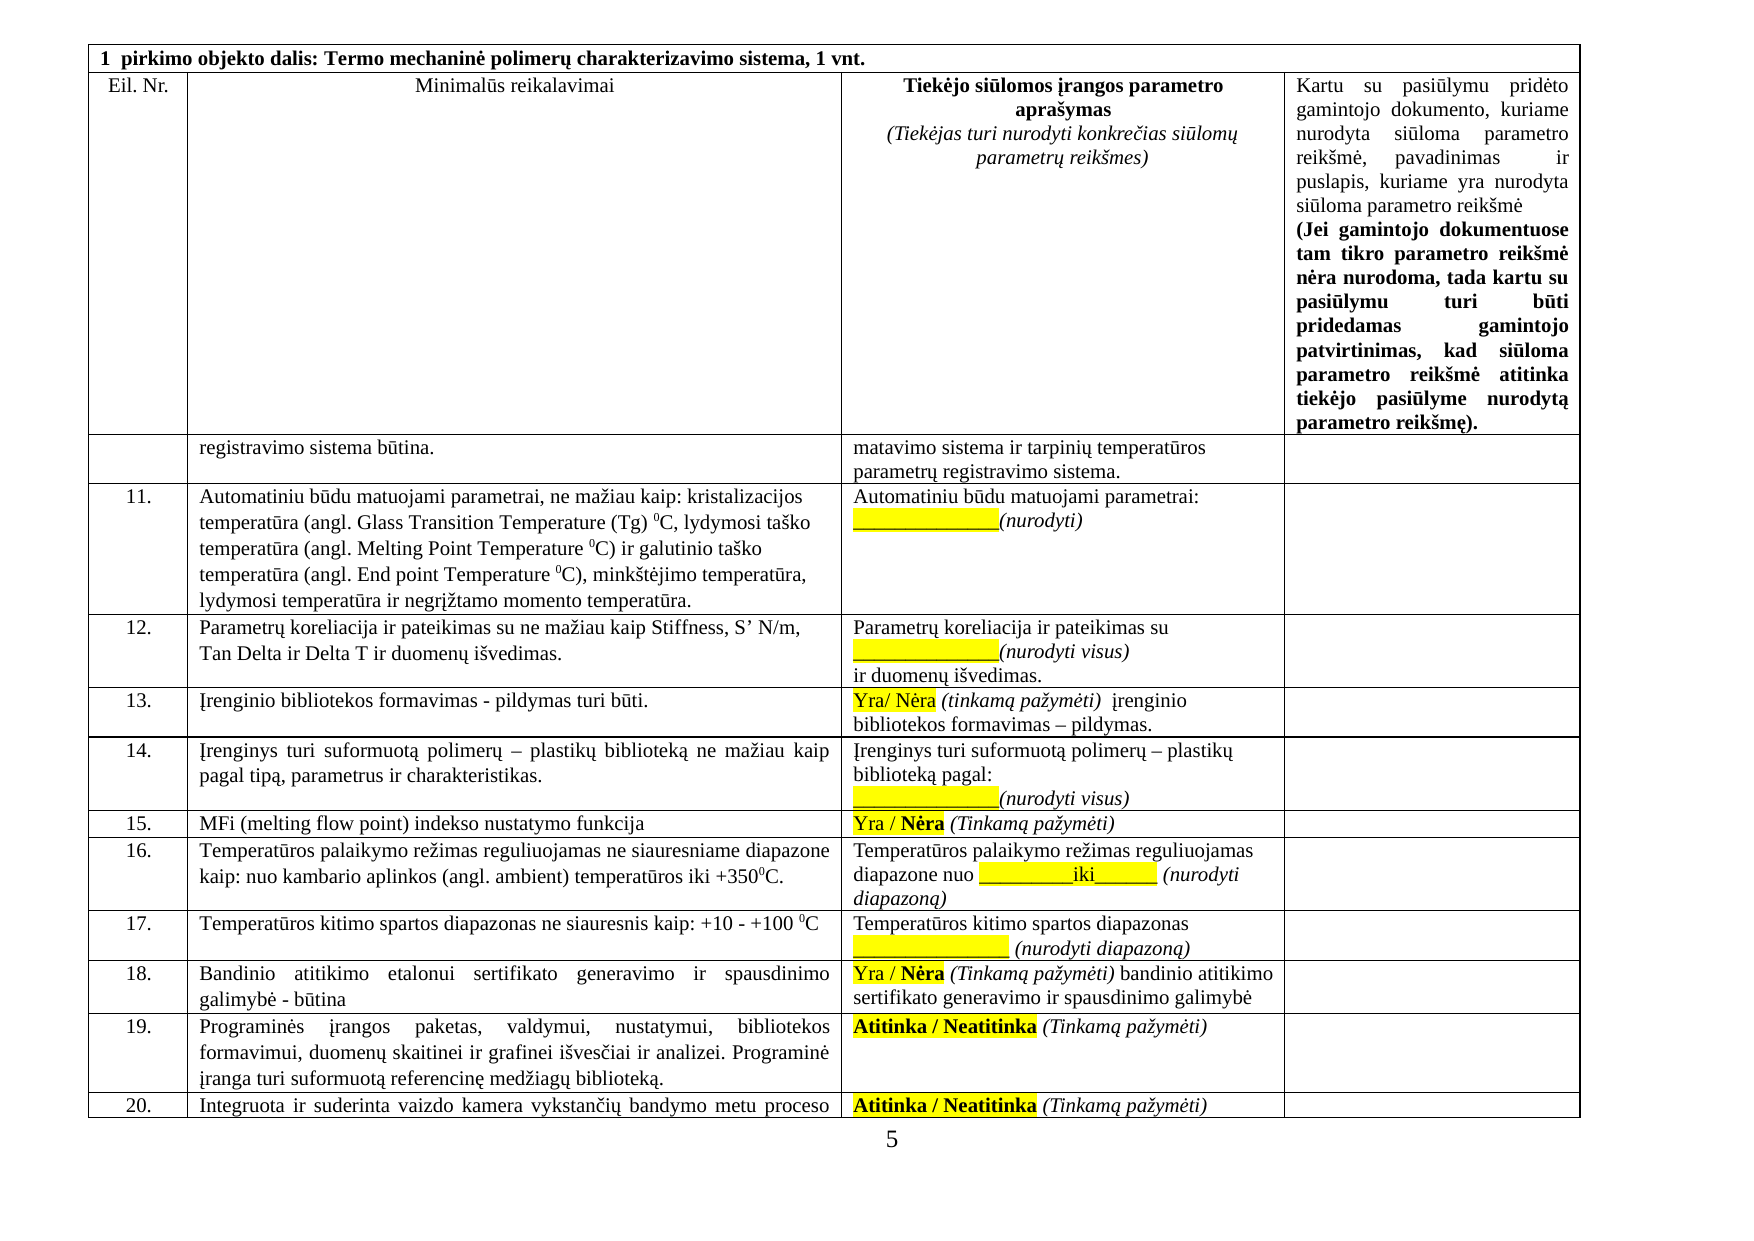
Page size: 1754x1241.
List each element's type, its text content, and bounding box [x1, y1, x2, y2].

table_cell [89, 1093, 187, 1117]
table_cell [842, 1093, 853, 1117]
table_cell Įrenginys turi suformuotą polimerų – plastikų biblioteką pagal: ______________(nurodyti visus) [842, 738, 1284, 810]
table_cell [89, 1014, 187, 1092]
table_cell Įrenginys turi suformuotą polimerų – plastikų biblioteką ne mažiau kaip pagal tipą, parametrus ir charakteristikas. [188, 738, 841, 810]
table_cell [89, 838, 187, 910]
table_cell [1285, 435, 1579, 483]
table_cell Parametrų koreliacija ir pateikimas su ne mažiau kaip Stiffness, S’ N/m, Tan Delta ir Delta T ir duomenų išvedimas. [188, 615, 841, 687]
table_cell Temperatūros palaikymo režimas reguliuojamas ne siauresniame diapazone kaip: nuo kambario aplinkos (angl. ambient) temperatūros iki +3500C. [188, 838, 841, 910]
table_cell Programinės įrangos paketas, valdymui, nustatymui, bibliotekos formavimui, duomenų skaitinei ir grafinei išvesčiai ir analizei. Programinė įranga turi suformuotą referencinę medžiagų biblioteką. [188, 1014, 841, 1092]
table_cell [89, 484, 187, 614]
table_cell [1285, 911, 1579, 959]
table_cell Yra/ Nėra (tinkamą pažymėti) poslinkio matavimo sistema ir tarpinių temperatūros parametrų registravimo sistema. [842, 435, 1284, 483]
table_cell [89, 738, 187, 810]
table_cell [89, 688, 187, 736]
table_cell Parametrų koreliacija ir pateikimas su ______________(nurodyti visus) ir duomenų išvedimas. [842, 615, 1284, 687]
table_cell Yra/ Nėra (tinkamą pažymėti) įrenginio bibliotekos formavimas – pildymas. [842, 688, 1284, 736]
table_cell [89, 435, 187, 483]
table_cell [1285, 961, 1579, 1013]
table_cell Poslinkio matavimo sistema ir tarpinių temperatūros parametrų registravimo sistema būtina. [188, 435, 841, 483]
table_cell [89, 615, 187, 687]
table_cell [1285, 1093, 1579, 1117]
table_cell Bandinio atitikimo etalonui sertifikato generavimo ir spausdinimo galimybė - būtina [188, 961, 841, 1013]
table_cell Temperatūros palaikymo režimas reguliuojamas diapazone nuo _________iki______ (nurodyti diapazoną) [842, 838, 1284, 910]
table_cell Įrenginio bibliotekos formavimas - pildymas turi būti. [188, 688, 841, 736]
table_cell Eil. Nr. [89, 73, 187, 434]
table_cell [1285, 615, 1579, 687]
table_cell Kartu su pasiūlymu pridėto gamintojo dokumento, kuriame nurodyta siūloma parametro reikšmė, pavadinimas ir puslapis, kuriame yra nurodyta siūloma parametro reikšmė (Jei gamintojo dokumentuose tam tikro parametro reikšmė nėra nurodoma, tada kartu su pasiūlymu turi būti pridedamas gamintojo patvirtinimas, kad siūloma parametro reikšmė atitinka tiekėjo pasiūlyme nurodytą parametro reikšmę). [1285, 73, 1579, 434]
table_cell Temperatūros kitimo spartos diapazonas ne siauresnis kaip: +10 - +100 0C [188, 911, 841, 959]
table_cell Yra / Nėra (Tinkamą pažymėti) [842, 811, 1284, 837]
table_cell [1285, 688, 1579, 736]
table_cell Automatiniu būdu matuojami parametrai, ne mažiau kaip: kristalizacijos temperatūra (angl. Glass Transition Temperature (Tg) 0C, lydymosi taško temperatūra (angl. Melting Point Temperature 0C) ir galutinio taško temperatūra (angl. End point Temperature 0C), minkštėjimo temperatūra, lydymosi temperatūra ir negrįžtamo momento temperatūra. [188, 484, 841, 614]
table_cell Yra / Nėra (Tinkamą pažymėti) bandinio atitikimo sertifikato generavimo ir spausdinimo galimybė [842, 961, 1284, 1013]
table_cell Atitinka / Neatitinka (Tinkamą pažymėti) [842, 1014, 1284, 1092]
table_cell Automatiniu būdu matuojami parametrai: ______________(nurodyti) [842, 484, 1284, 614]
table_cell Integruota ir suderinta vaizdo kamera vykstančių bandymo metu proceso formavimo kameroje analizei, fiksavimui ir bandymo parametrų optimaliam parinkimui. [188, 1093, 841, 1117]
table_cell Temperatūros kitimo spartos diapazonas _______________ (nurodyti diapazoną) [842, 911, 1284, 959]
table_cell Atitinka / Neatitinka (Tinkamą pažymėti) [1037, 1093, 1284, 1117]
table_cell [89, 811, 187, 837]
table_cell [1285, 484, 1579, 614]
table_cell [89, 911, 187, 959]
table_cell [1285, 1014, 1579, 1092]
table_header 1 pirkimo objekto dalis: Termo mechaninė polimerų charakterizavimo sistema, 1 vnt. [89, 45, 1579, 72]
table_cell MFi (melting flow point) indekso nustatymo funkcija [188, 811, 841, 837]
table_cell Minimalūs reikalavimai [188, 73, 841, 434]
table_cell Tiekėjo siūlomos įrangos parametro aprašymas (Tiekėjas turi nurodyti konkrečias siūlomų parametrų reikšmes) [842, 73, 1284, 434]
table_cell [1285, 738, 1579, 810]
table_cell [89, 961, 187, 1013]
table_cell [1285, 811, 1579, 837]
table_cell [1285, 838, 1579, 910]
